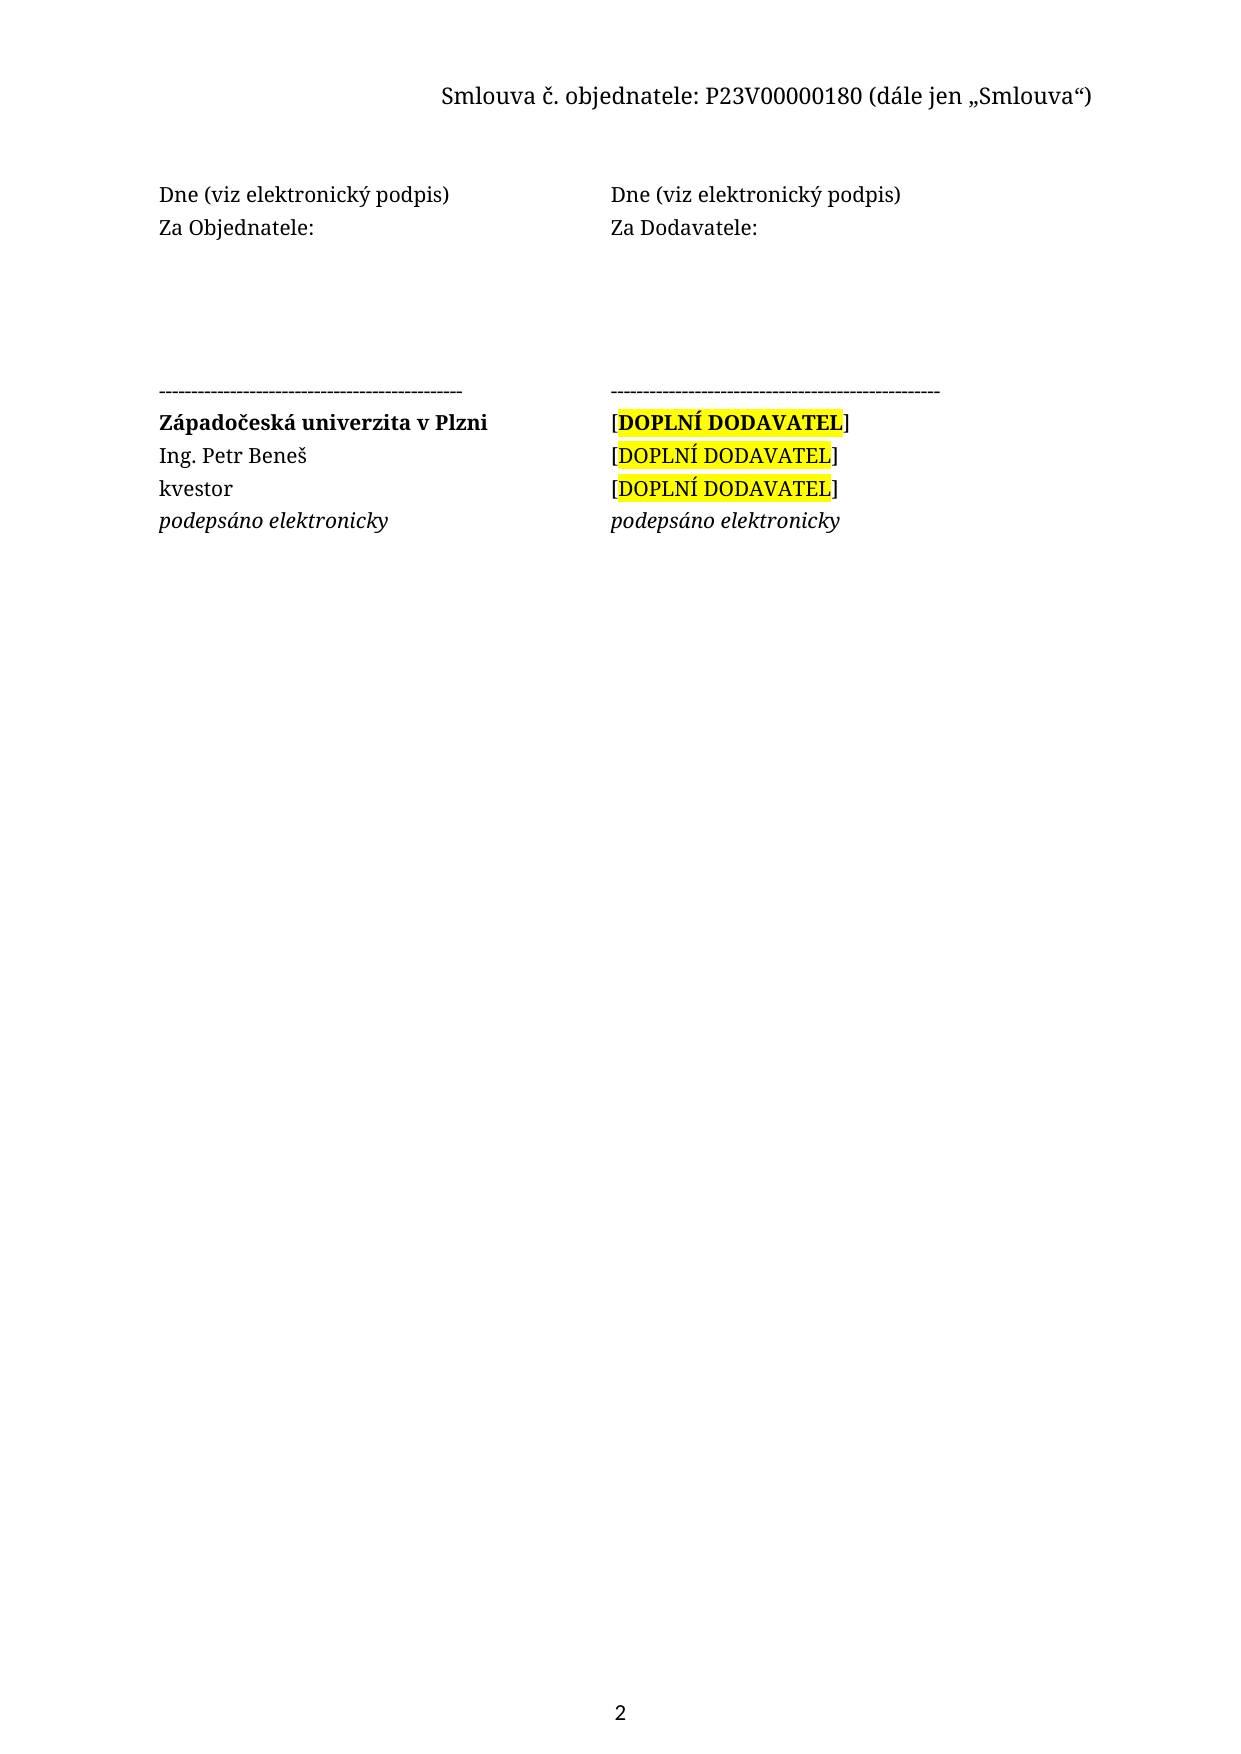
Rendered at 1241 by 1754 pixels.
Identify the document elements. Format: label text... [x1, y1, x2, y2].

table_header Dne (viz elektronický podpis) Za Dodavatele: --------------------------------------------------- [DOPLNÍ DODAVATEL] [DOPLNÍ DODAVATEL] [DOPLNÍ DODAVATEL] podepsáno elektronicky [599, 180, 1051, 571]
table_header Dne (viz elektronický podpis) Za Objednatele: ----------------------------------------------- Západočeská univerzita v Plzni Ing. Petr Beneš kvestor podepsáno elektronicky [148, 180, 599, 571]
